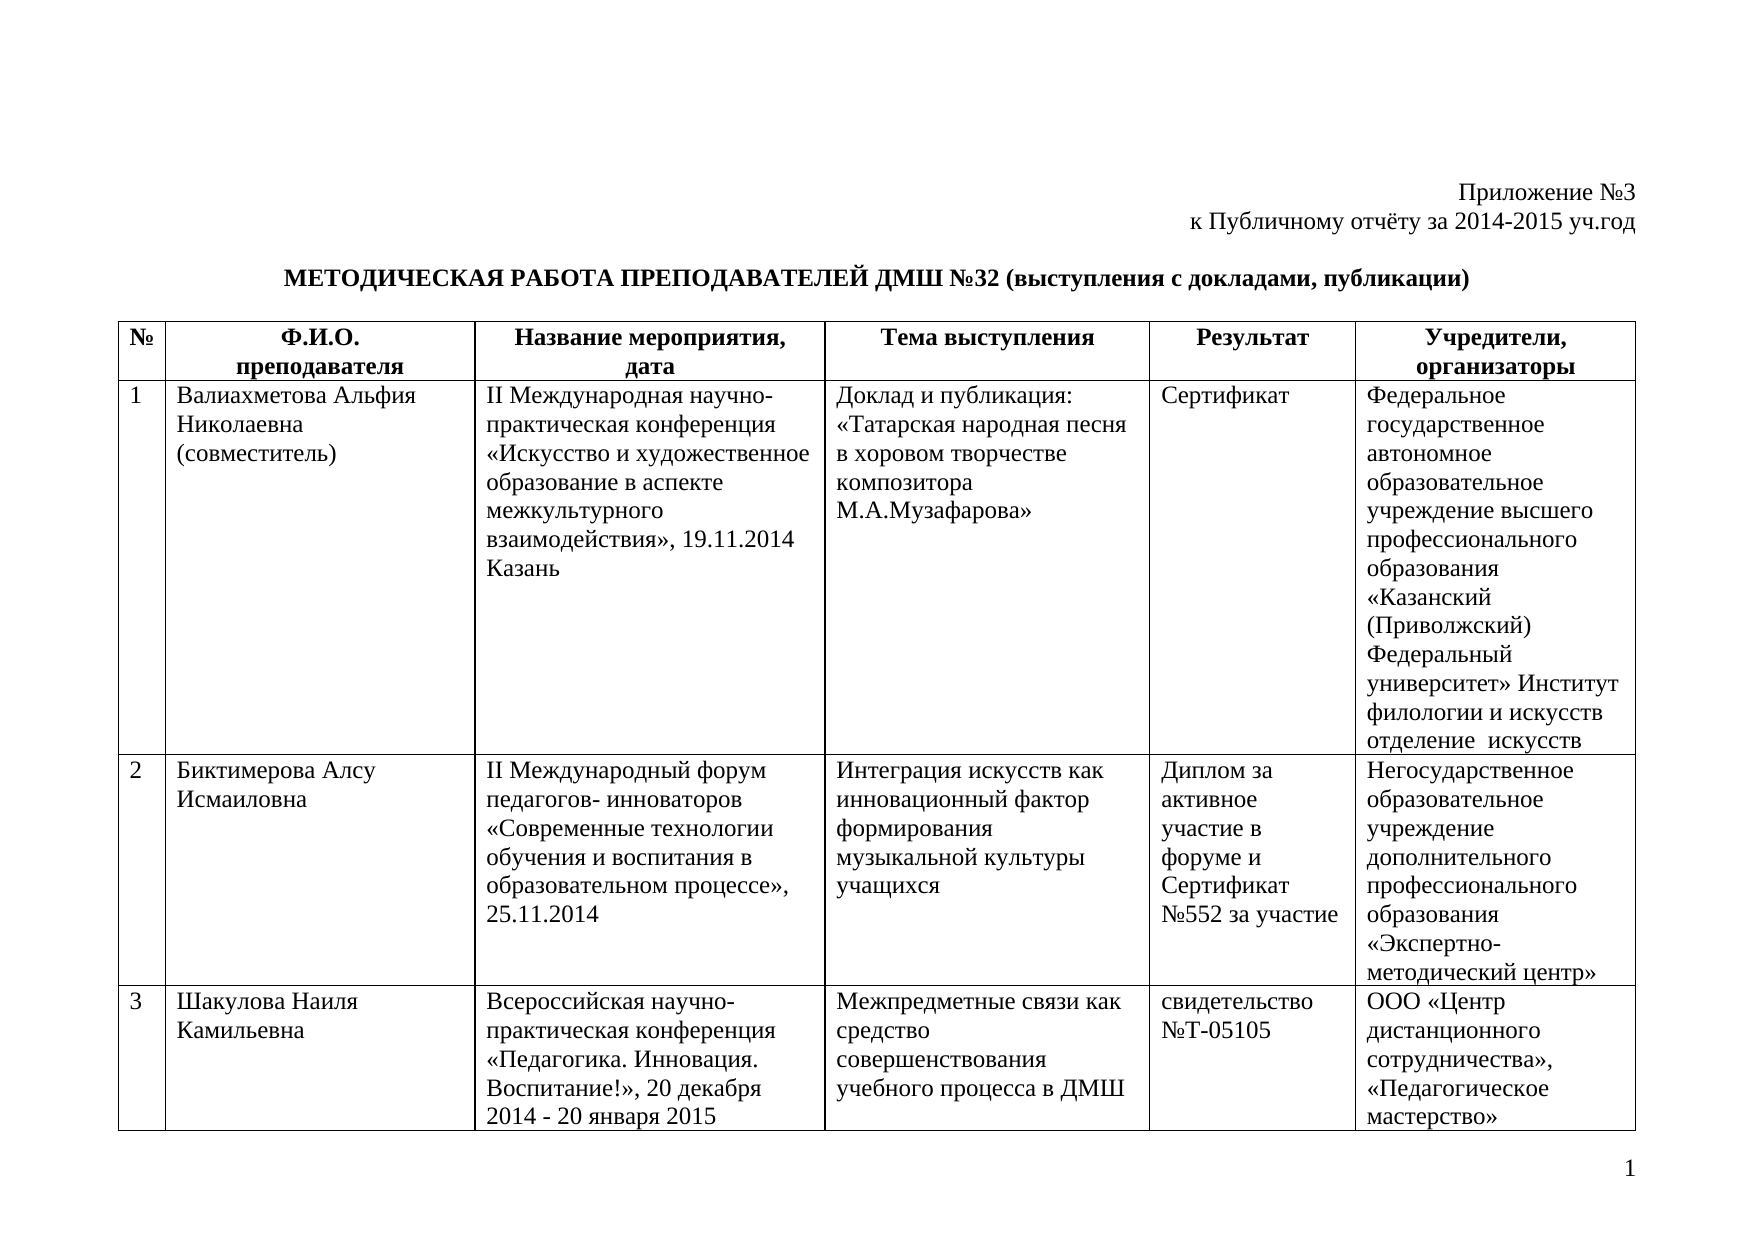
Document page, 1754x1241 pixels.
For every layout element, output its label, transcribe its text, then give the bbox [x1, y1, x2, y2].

table_header № [119, 322, 165, 379]
table_cell Всероссийская научно-практическая конференция «Педагогика. Инновация. Воспитание!», 20 декабря 2014 - 20 января 2015 [476, 986, 824, 1130]
table_header Ф.И.О. преподавателя [166, 322, 474, 379]
table_header Название мероприятия, дата [476, 322, 824, 379]
table_cell 3 [119, 986, 165, 1130]
table_cell II Международный форум педагогов- инноваторов «Современные технологии обучения и воспитания в образовательном процессе», 25.11.2014 [476, 755, 824, 985]
table_cell Диплом за активное участие в форуме и Сертификат №552 за участие [1150, 755, 1355, 985]
table_cell Доклад и публикация: «Татарская народная песня в хоровом творчестве композитора М.А.Музафарова» [826, 381, 1149, 754]
text к Публичному отчёту за 2014-2015 уч.год [118, 206, 1636, 235]
table_cell Биктимерова Алсу Исмаиловна [166, 755, 474, 985]
table_header Тема выступления [826, 322, 1149, 379]
table_cell Интеграция искусств как инновационный фактор формирования музыкальной культуры учащихся [826, 755, 1149, 985]
table_cell 2 [119, 755, 165, 985]
table_cell Валиахметова Альфия Николаевна (совместитель) [166, 381, 474, 754]
table_cell Негосударственное образовательное учреждение дополнительного профессионального образования «Экспертно-методический центр» [1356, 755, 1635, 985]
table_cell свидетельство №Т-05105 [1150, 986, 1355, 1130]
table_cell 1 [119, 381, 165, 754]
text Приложение №3 [118, 177, 1636, 206]
table_cell II Международная научно-практическая конференция «Искусство и художественное образование в аспекте межкультурного взаимодействия», 19.11.2014 Казань [476, 381, 824, 754]
table_cell Шакулова Наиля Камильевна [166, 986, 474, 1130]
table_cell Сертификат [1150, 381, 1355, 754]
table_cell Межпредметные связи как средство совершенствования учебного процесса в ДМШ [826, 986, 1149, 1130]
table_header Результат [1150, 322, 1355, 379]
table_header Учредители, организаторы [1356, 322, 1635, 379]
text МЕТОДИЧЕСКАЯ РАБОТА ПРЕПОДАВАТЕЛЕЙ ДМШ №32 (выступления с докладами, публикации) [118, 263, 1636, 292]
table_cell ООО «Центр дистанционного сотрудничества», «Педагогическое мастерство» [1356, 986, 1635, 1130]
table_cell Федеральное государственное автономное образовательное учреждение высшего профессионального образования «Казанский (Приволжский) Федеральный университет» Институт филологии и искусств отделение искусств [1356, 381, 1635, 754]
